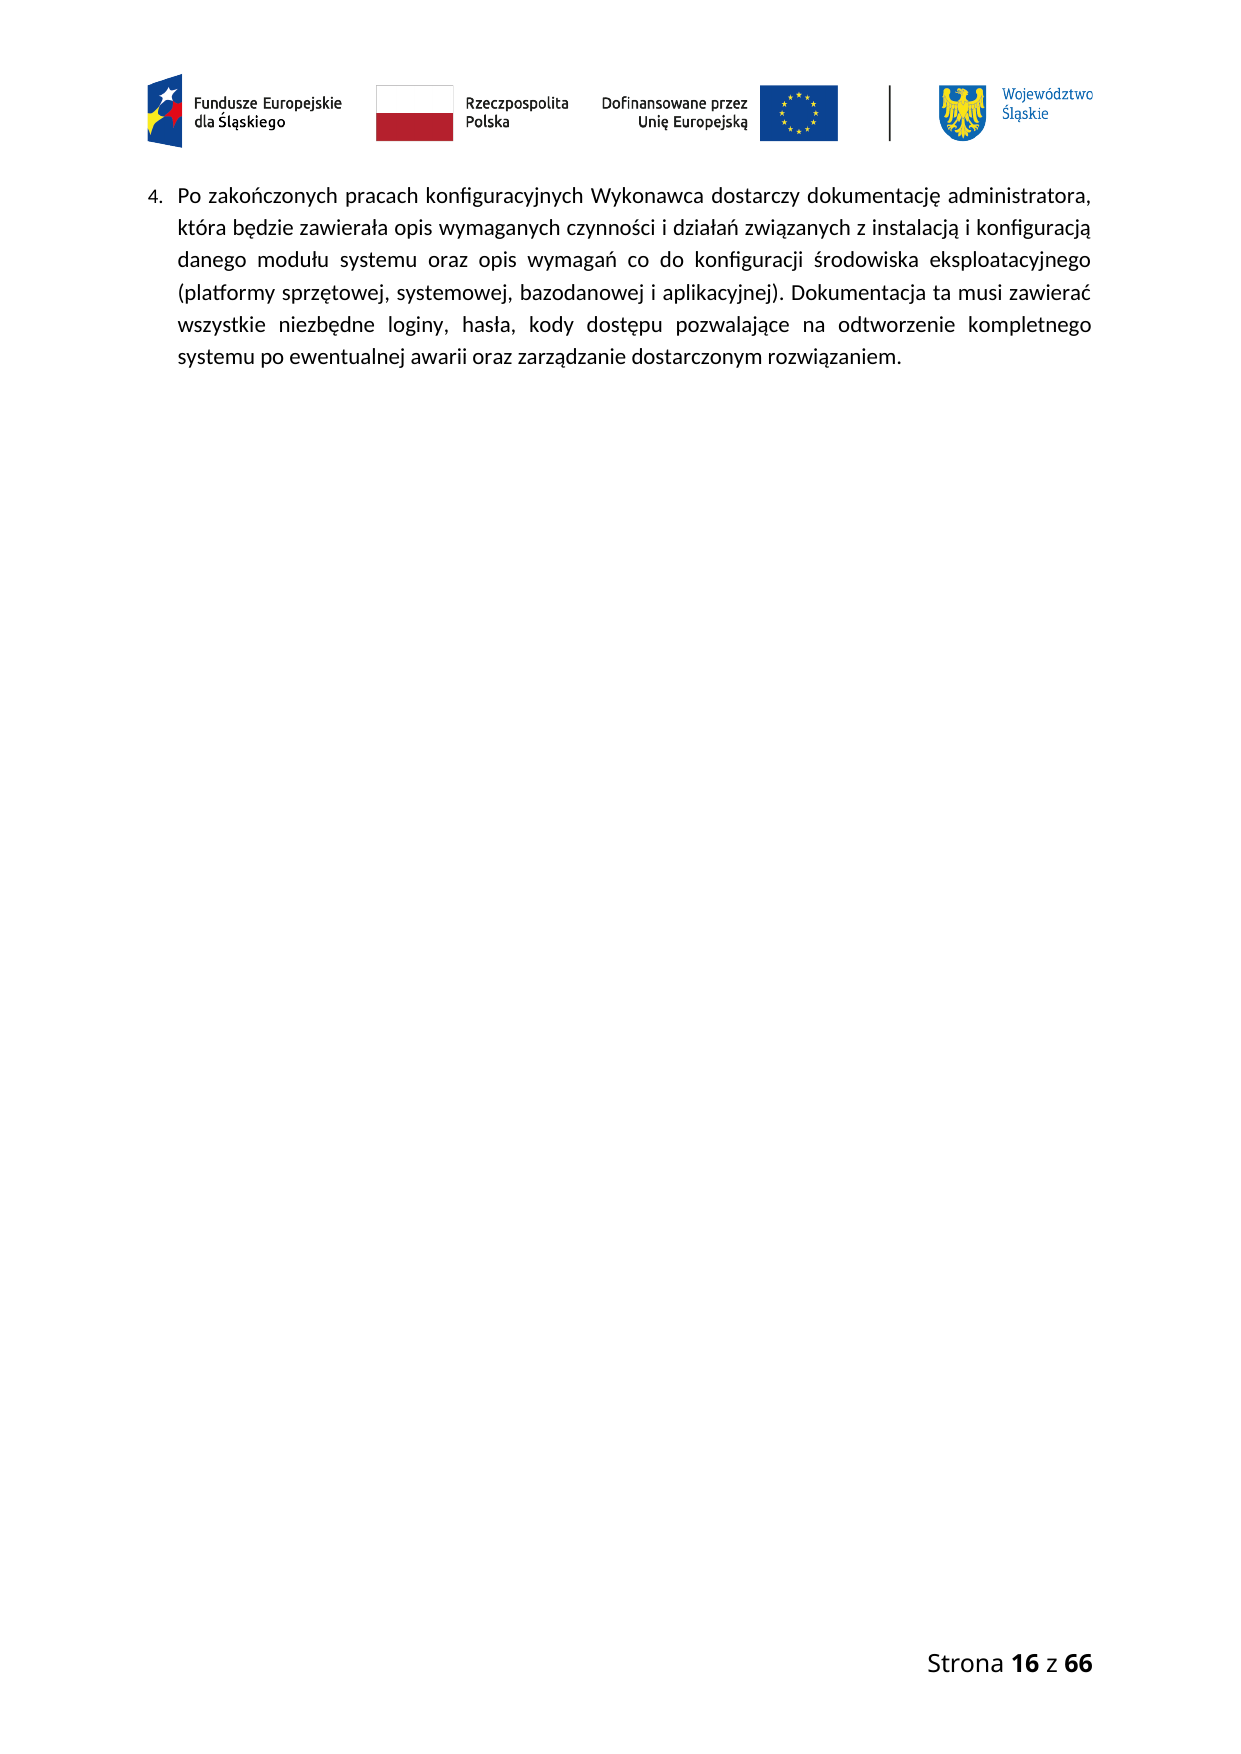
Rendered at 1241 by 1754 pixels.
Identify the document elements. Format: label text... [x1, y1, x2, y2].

picture [147, 73, 1093, 148]
list Po zakończonych pracach konfiguracyjnych Wykonawca dostarczy dokumentację administratora, która będzie zawierała opis wymaganych czynności i działań związanych z instalacją i konfiguracją danego modułu systemu oraz opis wymagań co do konfiguracji środowiska eksploatacyjnego (platformy sprzętowej, systemowej, bazodanowej i aplikacyjnej). Dokumentacja ta musi zawierać wszystkie niezbędne loginy, hasła, kody dostępu pozwalające na odtworzenie kompletnego systemu po ewentualnej awarii oraz zarządzanie dostarczonym rozwiązaniem. [148, 181, 1093, 370]
